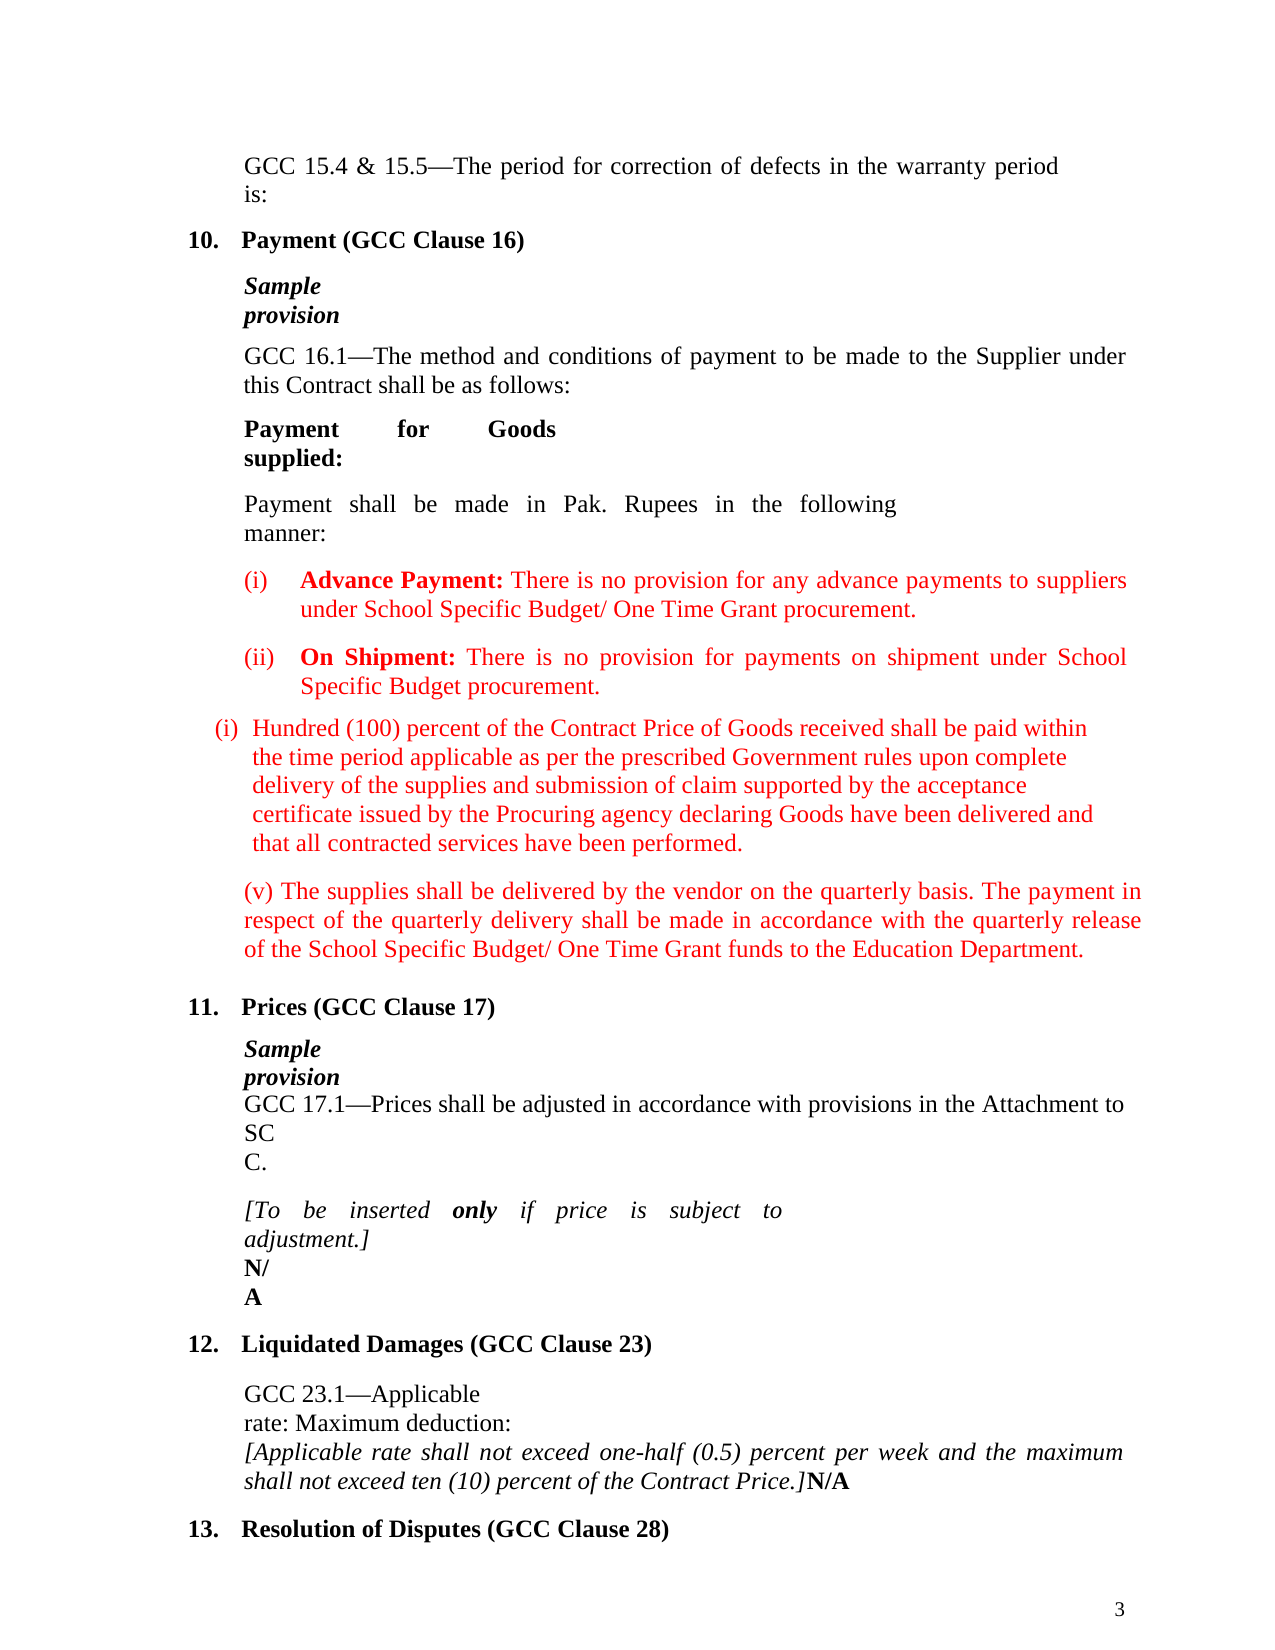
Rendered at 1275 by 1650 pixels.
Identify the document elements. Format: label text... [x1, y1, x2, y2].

text Sample provision [244, 1034, 422, 1091]
text Sample provision [244, 271, 422, 329]
text [Applicable rate shall not exceed one-half (0.5) percent per week and the maximum shall not exceed ten (10) percent of the Contract Price.]N/A [244, 1437, 1127, 1494]
text Payment for Goods supplied: [244, 414, 556, 471]
text 11. Prices (GCC Clause 17) [188, 992, 1150, 1020]
text GCC 16.1—The method and conditions of payment to be made to the Supplier under this Contract shall be as follows: [243, 341, 1129, 399]
text 12. Liquidated Damages (GCC Clause 23) [188, 1329, 1150, 1358]
text GCC 15.4 & 15.5—The period for correction of defects in the warranty period is: [244, 151, 1059, 208]
text [To be inserted only if price is subject to adjustment.] [244, 1195, 782, 1252]
text 10. Payment (GCC Clause 16) [188, 226, 1150, 254]
text GCC 23.1—Applicable rate: Maximum deduction: [244, 1379, 531, 1437]
text SCC. [244, 1118, 297, 1176]
text 13. Resolution of Disputes (GCC Clause 28) [188, 1514, 1150, 1543]
text (ii) On Shipment: There is no provision for payments on shipment under School [244, 642, 1129, 671]
text (i) Hundred (100) percent of the Contract Price of Goods received shall be paid within the time period applicable as per the prescribed Government rules upon complete delivery of the supplies and submission of claim supported by the acceptance certificate issued by the Procuring agency declaring Goods have been delivered and that all contracted services have been performed. [214, 713, 1122, 857]
text N/A [244, 1253, 287, 1311]
text (v) The supplies shall be delivered by the vendor on the quarterly basis. The payment in respect of the quarterly delivery shall be made in accordance with the quarterly release of the School Specific Budget/ One Time Grant funds to the Education Department. [244, 876, 1142, 962]
text GCC 17.1—Prices shall be adjusted in accordance with provisions in the Attachment to [244, 1091, 1126, 1118]
text (i) Advance Payment: There is no provision for any advance payments to suppliers under School Specific Budget/ One Time Grant procurement. [244, 566, 1129, 623]
text Specific Budget procurement. [300, 671, 1150, 700]
text Payment shall be made in Pak. Rupees in the following manner: [244, 489, 897, 546]
